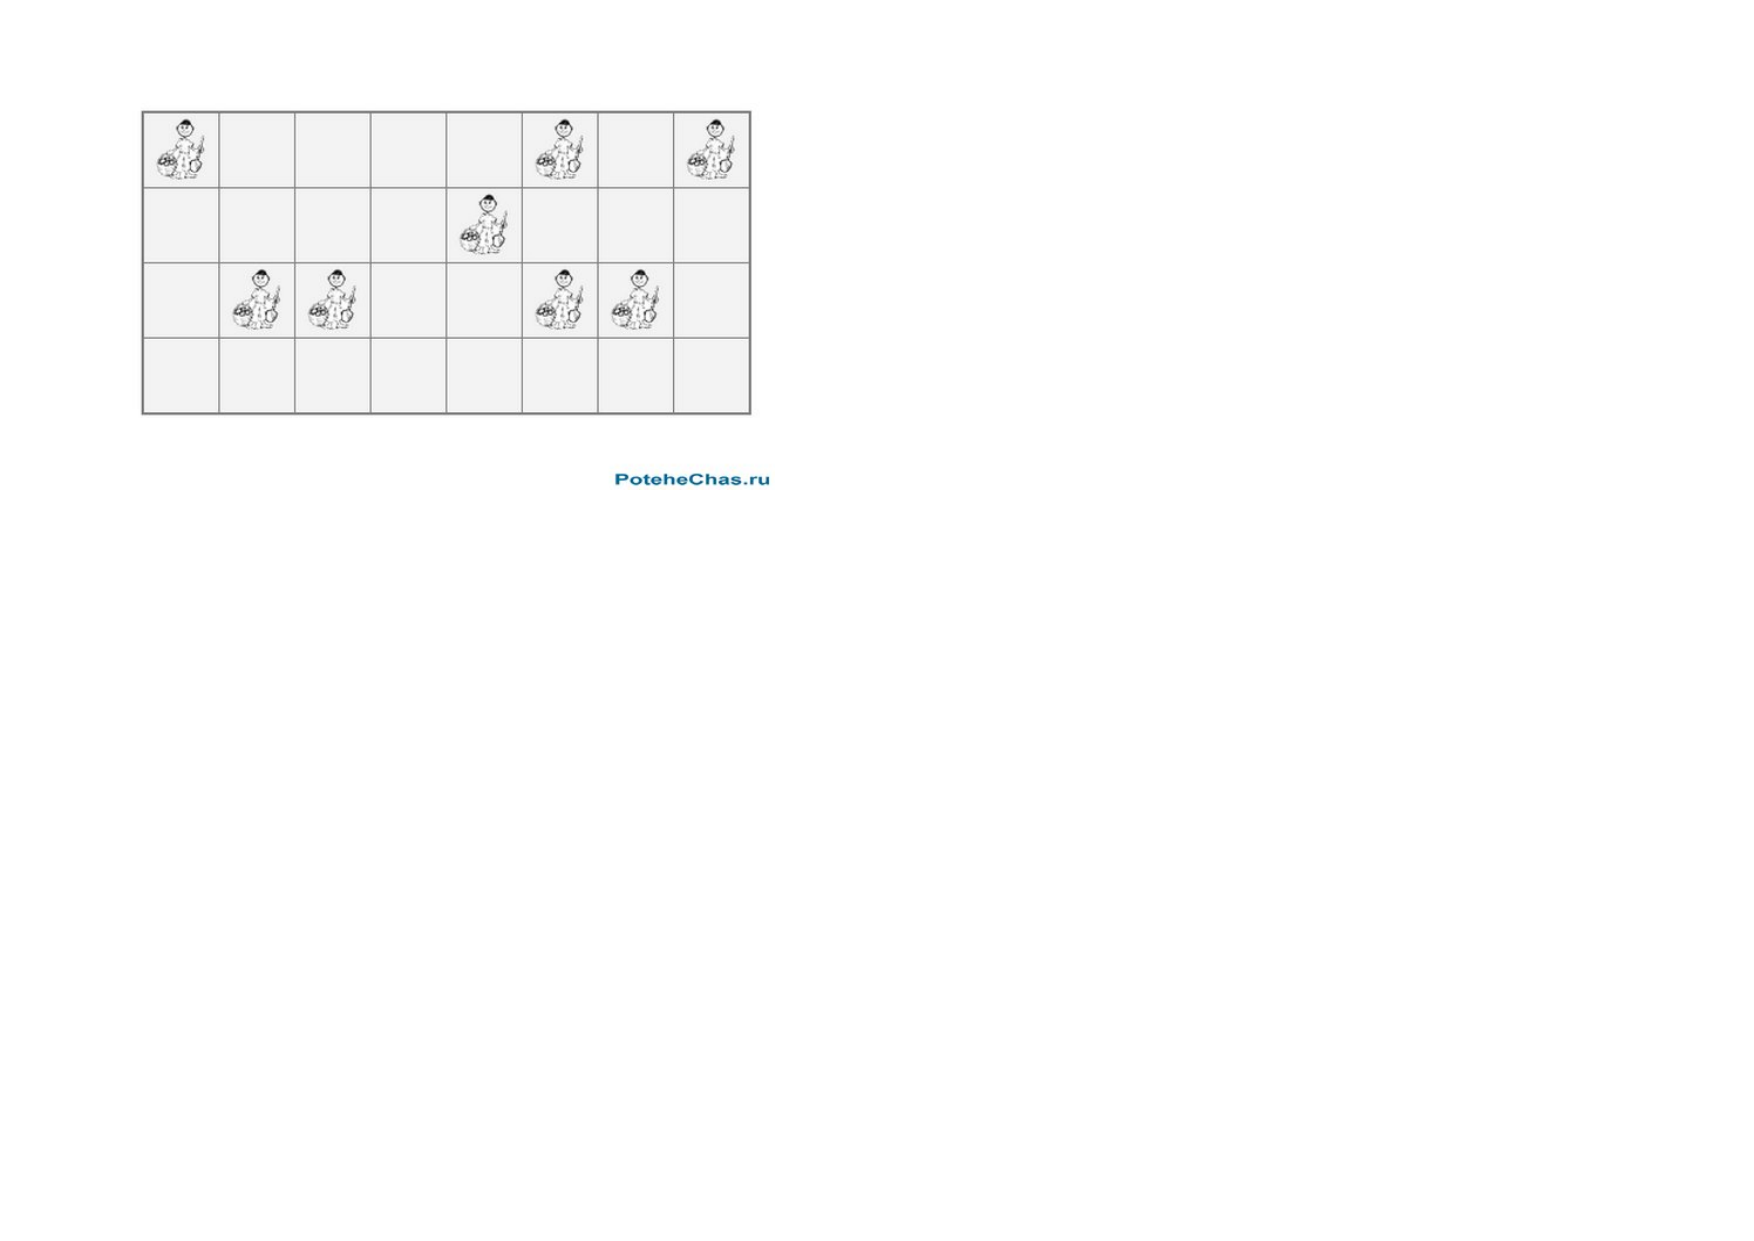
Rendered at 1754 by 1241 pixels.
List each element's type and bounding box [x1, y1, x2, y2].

picture [122, 37, 775, 490]
